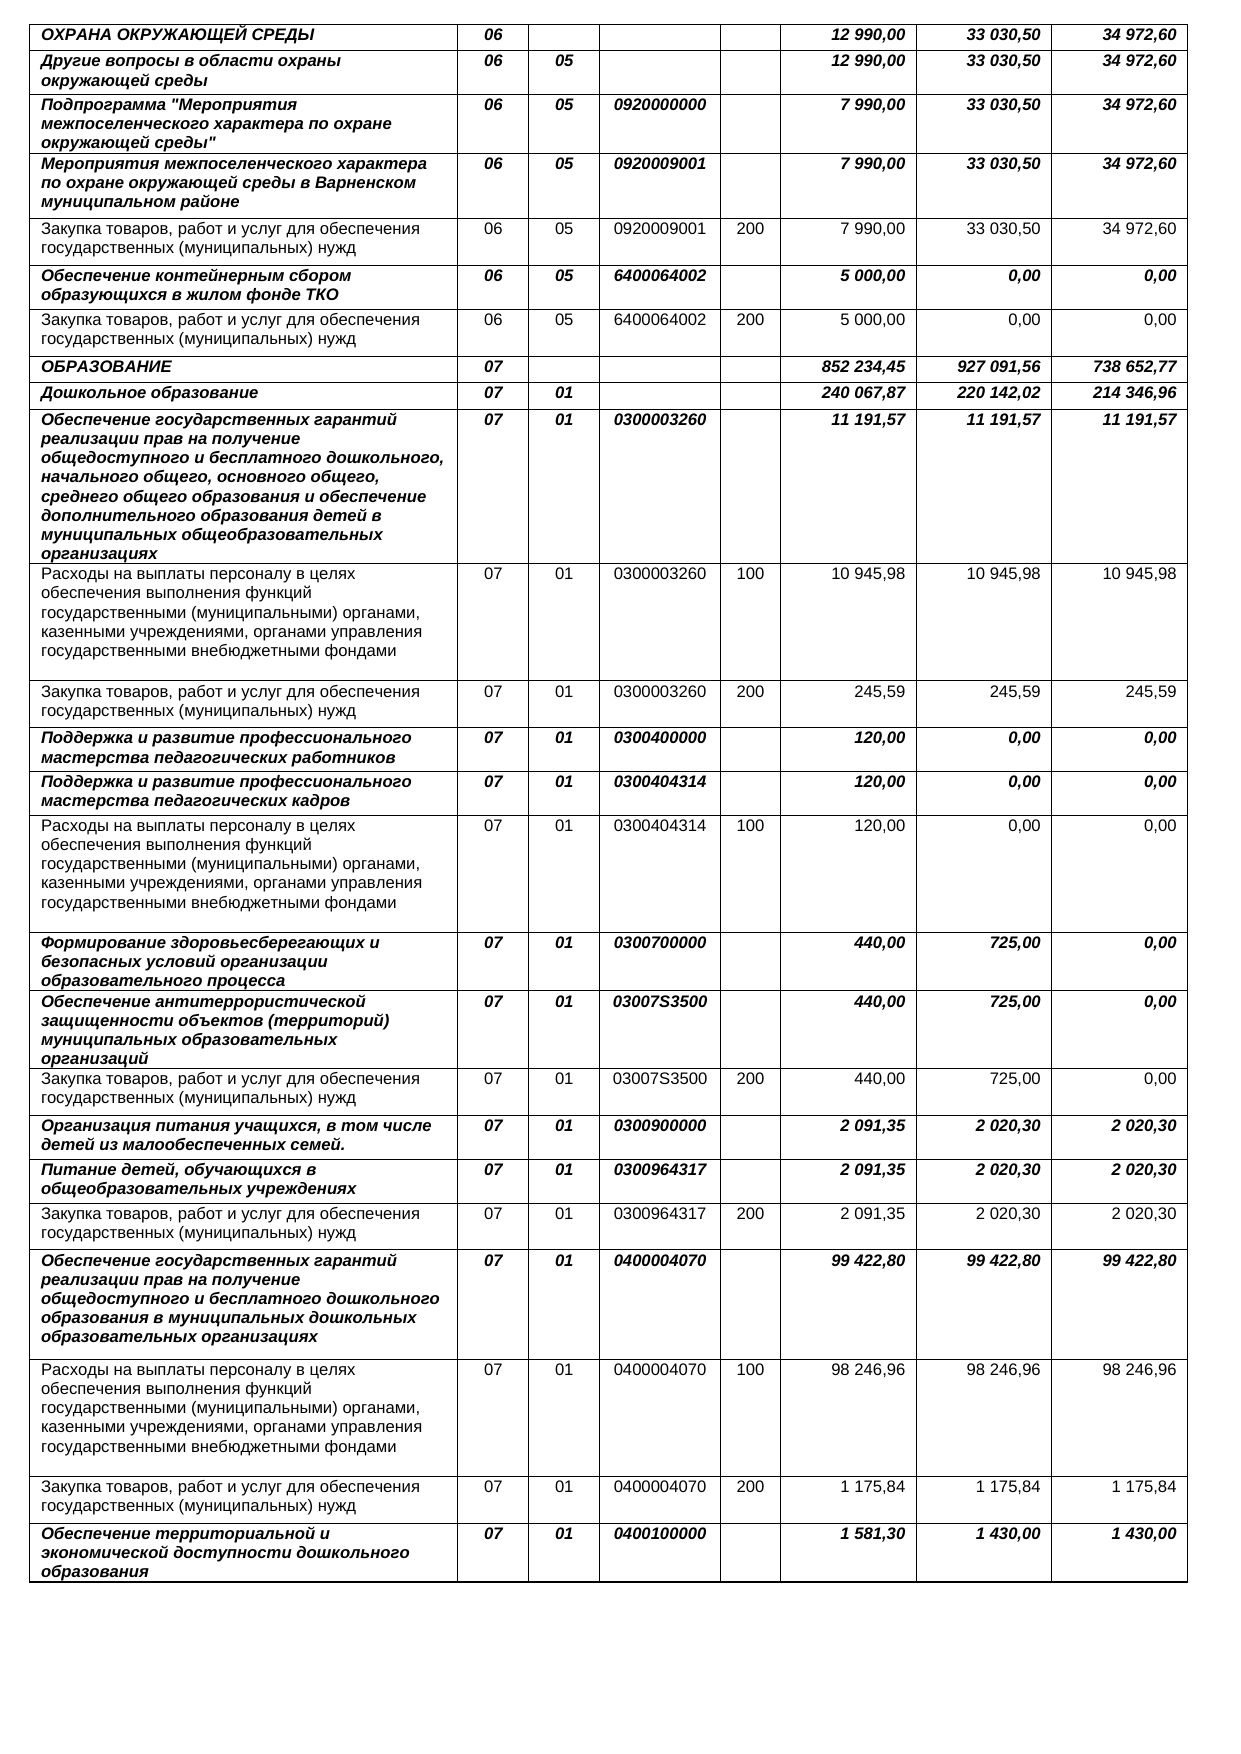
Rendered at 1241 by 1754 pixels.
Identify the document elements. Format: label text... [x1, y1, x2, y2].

table_cell Расходы на выплаты персоналу в целях обеспечения выполнения функций государственными (муниципальными) органами, казенными учреждениями, органами управления государственными внебюджетными фондами [30, 1360, 457, 1476]
table_cell 03007S3500 [600, 1069, 720, 1115]
table_cell 06 [458, 154, 528, 218]
table_cell 06 [458, 51, 528, 94]
table_cell Закупка товаров, работ и услуг для обеспечения государственных (муниципальных) нужд [30, 1204, 457, 1249]
table_cell [721, 1250, 780, 1359]
table_cell 100 [721, 1360, 780, 1476]
table_cell 07 [458, 383, 528, 409]
table_cell [721, 154, 780, 218]
table_cell 0,00 [1052, 728, 1187, 771]
table_cell 120,00 [781, 772, 916, 815]
table_cell 220 142,02 [917, 383, 1051, 409]
table_cell 01 [529, 1250, 599, 1359]
table_cell 01 [529, 728, 599, 771]
table_cell 07 [458, 1160, 528, 1202]
table_cell Дошкольное образование [30, 383, 457, 409]
table_cell 200 [721, 219, 780, 265]
table_cell 200 [721, 1204, 780, 1249]
table_cell 01 [529, 681, 599, 727]
table_cell [600, 51, 720, 94]
table_cell 200 [721, 1069, 780, 1115]
table_cell 05 [529, 266, 599, 309]
table_cell 01 [529, 1524, 599, 1581]
table_cell [600, 25, 720, 50]
table_cell 06 [458, 25, 528, 50]
table_cell 0,00 [1052, 266, 1187, 309]
table_cell 2 091,35 [781, 1116, 916, 1159]
table_cell Обеспечение контейнерным сбором образующихся в жилом фонде ТКО [30, 266, 457, 309]
table_cell 0300964317 [600, 1204, 720, 1249]
table_cell 200 [721, 1477, 780, 1523]
table_cell 33 030,50 [917, 51, 1051, 94]
table_cell 0,00 [917, 728, 1051, 771]
table_cell Формирование здоровьесберегающих и безопасных условий организации образовательного процесса [30, 933, 457, 990]
table_cell ОХРАНА ОКРУЖАЮЩЕЙ СРЕДЫ [30, 25, 457, 50]
table_cell 06 [458, 95, 528, 152]
table_cell 07 [458, 728, 528, 771]
table_cell 01 [529, 383, 599, 409]
table_cell 1 581,30 [781, 1524, 916, 1581]
table_cell 0,00 [1052, 991, 1187, 1068]
table_cell Обеспечение антитеррористической защищенности объектов (территорий) муниципальных образовательных организаций [30, 991, 457, 1068]
table_cell 245,59 [1052, 681, 1187, 727]
table_cell 06 [458, 266, 528, 309]
table_cell 725,00 [917, 933, 1051, 990]
table_cell [721, 51, 780, 94]
table_cell 7 990,00 [781, 219, 916, 265]
table_cell 0,00 [917, 772, 1051, 815]
table_cell 34 972,60 [1052, 95, 1187, 152]
table_cell 34 972,60 [1052, 25, 1187, 50]
table_cell 01 [529, 1069, 599, 1115]
table_cell 01 [529, 1204, 599, 1249]
table_cell 0400100000 [600, 1524, 720, 1581]
table_cell 07 [458, 1069, 528, 1115]
table_cell 2 020,30 [917, 1116, 1051, 1159]
table_cell Подпрограмма "Мероприятия межпоселенческого характера по охране окружающей среды" [30, 95, 457, 152]
table_cell 0,00 [1052, 310, 1187, 356]
table_cell 738 652,77 [1052, 357, 1187, 382]
table_cell 01 [529, 933, 599, 990]
table_cell 98 246,96 [917, 1360, 1051, 1476]
table_cell 200 [721, 681, 780, 727]
table_cell 07 [458, 772, 528, 815]
table_cell 01 [529, 1160, 599, 1202]
table_cell [600, 357, 720, 382]
table_cell 440,00 [781, 1069, 916, 1115]
table_cell 33 030,50 [917, 25, 1051, 50]
table_cell 0300404314 [600, 816, 720, 932]
table_cell 0300404314 [600, 772, 720, 815]
table_cell 200 [721, 310, 780, 356]
table_cell Закупка товаров, работ и услуг для обеспечения государственных (муниципальных) нужд [30, 681, 457, 727]
table_cell 12 990,00 [781, 51, 916, 94]
table_cell 01 [529, 1116, 599, 1159]
table_cell 2 020,30 [1052, 1204, 1187, 1249]
table_cell 07 [458, 681, 528, 727]
table_cell 07 [458, 1250, 528, 1359]
table_cell 440,00 [781, 991, 916, 1068]
table_cell 120,00 [781, 728, 916, 771]
table_cell 34 972,60 [1052, 154, 1187, 218]
table_cell 05 [529, 95, 599, 152]
table_cell [721, 991, 780, 1068]
table_cell 5 000,00 [781, 310, 916, 356]
table_cell 01 [529, 772, 599, 815]
table_cell 10 945,98 [781, 564, 916, 680]
table_cell 245,59 [917, 681, 1051, 727]
table_cell 34 972,60 [1052, 219, 1187, 265]
table_cell 99 422,80 [917, 1250, 1051, 1359]
table_cell 07 [458, 1360, 528, 1476]
table_cell 34 972,60 [1052, 51, 1187, 94]
table_cell 10 945,98 [1052, 564, 1187, 680]
table_cell 0,00 [1052, 772, 1187, 815]
table_cell 12 990,00 [781, 25, 916, 50]
table_cell 01 [529, 564, 599, 680]
table_cell 927 091,56 [917, 357, 1051, 382]
table_cell 07 [458, 1477, 528, 1523]
table_cell 2 091,35 [781, 1204, 916, 1249]
table_cell 11 191,57 [1052, 410, 1187, 563]
table_cell 0400004070 [600, 1477, 720, 1523]
table_cell 98 246,96 [781, 1360, 916, 1476]
table_cell [529, 357, 599, 382]
table_cell Другие вопросы в области охраны окружающей среды [30, 51, 457, 94]
table_cell ОБРАЗОВАНИЕ [30, 357, 457, 382]
table_cell 05 [529, 154, 599, 218]
table_cell 0920009001 [600, 154, 720, 218]
table_cell 99 422,80 [1052, 1250, 1187, 1359]
table_cell 440,00 [781, 933, 916, 990]
table_cell [721, 1116, 780, 1159]
table_cell 0,00 [917, 310, 1051, 356]
table_cell 120,00 [781, 816, 916, 932]
table_cell Мероприятия межпоселенческого характера по охране окружающей среды в Варненском муниципальном районе [30, 154, 457, 218]
table_cell 6400064002 [600, 310, 720, 356]
table_cell [721, 1524, 780, 1581]
table_cell Закупка товаров, работ и услуг для обеспечения государственных (муниципальных) нужд [30, 310, 457, 356]
table_cell 214 346,96 [1052, 383, 1187, 409]
table_cell Питание детей, обучающихся в общеобразовательных учреждениях [30, 1160, 457, 1202]
table_cell 98 246,96 [1052, 1360, 1187, 1476]
table_cell 01 [529, 816, 599, 932]
table_cell 99 422,80 [781, 1250, 916, 1359]
table_cell 06 [458, 310, 528, 356]
table_cell Обеспечение государственных гарантий реализации прав на получение общедоступного и бесплатного дошкольного образования в муниципальных дошкольных образовательных организациях [30, 1250, 457, 1359]
table_cell 11 191,57 [917, 410, 1051, 563]
table_cell 1 430,00 [1052, 1524, 1187, 1581]
table_cell 10 945,98 [917, 564, 1051, 680]
table_cell [721, 728, 780, 771]
table_cell 7 990,00 [781, 95, 916, 152]
table_cell 6400064002 [600, 266, 720, 309]
table_cell Закупка товаров, работ и услуг для обеспечения государственных (муниципальных) нужд [30, 219, 457, 265]
table_cell 05 [529, 51, 599, 94]
table_cell 852 234,45 [781, 357, 916, 382]
table_cell 07 [458, 357, 528, 382]
table_cell 0300700000 [600, 933, 720, 990]
table_cell 100 [721, 816, 780, 932]
table_cell [721, 772, 780, 815]
table_cell 2 091,35 [781, 1160, 916, 1202]
table_cell 2 020,30 [917, 1204, 1051, 1249]
table_cell 0400004070 [600, 1250, 720, 1359]
table_cell 725,00 [917, 1069, 1051, 1115]
table_cell 05 [529, 310, 599, 356]
table_cell 07 [458, 1524, 528, 1581]
table_cell 0400004070 [600, 1360, 720, 1476]
table_cell 0300003260 [600, 564, 720, 680]
table_cell 33 030,50 [917, 95, 1051, 152]
table_cell [721, 25, 780, 50]
table_cell 2 020,30 [917, 1160, 1051, 1202]
table_cell 0,00 [1052, 816, 1187, 932]
table_cell 0920009001 [600, 219, 720, 265]
table_cell 100 [721, 564, 780, 680]
table_cell Расходы на выплаты персоналу в целях обеспечения выполнения функций государственными (муниципальными) органами, казенными учреждениями, органами управления государственными внебюджетными фондами [30, 564, 457, 680]
table_cell 240 067,87 [781, 383, 916, 409]
table_cell 7 990,00 [781, 154, 916, 218]
table_cell 0920000000 [600, 95, 720, 152]
table_cell 07 [458, 816, 528, 932]
table_cell 0300964317 [600, 1160, 720, 1202]
table_cell 03007S3500 [600, 991, 720, 1068]
table_cell [721, 1160, 780, 1202]
table_cell [721, 95, 780, 152]
table_cell 07 [458, 1116, 528, 1159]
table_cell [721, 383, 780, 409]
table_cell 05 [529, 219, 599, 265]
table_cell 725,00 [917, 991, 1051, 1068]
table_cell 07 [458, 1204, 528, 1249]
table_cell 1 175,84 [1052, 1477, 1187, 1523]
table_cell 1 430,00 [917, 1524, 1051, 1581]
table_cell 33 030,50 [917, 154, 1051, 218]
table_cell Расходы на выплаты персоналу в целях обеспечения выполнения функций государственными (муниципальными) органами, казенными учреждениями, органами управления государственными внебюджетными фондами [30, 816, 457, 932]
table_cell 01 [529, 1360, 599, 1476]
table_cell 1 175,84 [917, 1477, 1051, 1523]
table_cell 0,00 [1052, 1069, 1187, 1115]
table_cell 0300003260 [600, 410, 720, 563]
table_cell Поддержка и развитие профессионального мастерства педагогических кадров [30, 772, 457, 815]
table_cell 07 [458, 410, 528, 563]
table_cell Поддержка и развитие профессионального мастерства педагогических работников [30, 728, 457, 771]
table_cell 0300003260 [600, 681, 720, 727]
table_cell 0300900000 [600, 1116, 720, 1159]
table_cell [600, 383, 720, 409]
table_cell 0,00 [917, 816, 1051, 932]
table_cell Закупка товаров, работ и услуг для обеспечения государственных (муниципальных) нужд [30, 1477, 457, 1523]
table_cell [529, 25, 599, 50]
table_cell 07 [458, 564, 528, 680]
table_cell 07 [458, 933, 528, 990]
table_cell 0,00 [917, 266, 1051, 309]
table_cell [721, 410, 780, 563]
table_cell [721, 357, 780, 382]
table_cell 01 [529, 410, 599, 563]
table_cell 01 [529, 1477, 599, 1523]
table_cell 2 020,30 [1052, 1116, 1187, 1159]
table_cell 5 000,00 [781, 266, 916, 309]
table_cell 01 [529, 991, 599, 1068]
table_cell 0300400000 [600, 728, 720, 771]
table_cell 11 191,57 [781, 410, 916, 563]
table_cell [721, 266, 780, 309]
table_cell 2 020,30 [1052, 1160, 1187, 1202]
table_cell 0,00 [1052, 933, 1187, 990]
table_cell Обеспечение территориальной и экономической доступности дошкольного образования [30, 1524, 457, 1581]
table_cell 07 [458, 991, 528, 1068]
table_cell 245,59 [781, 681, 916, 727]
table_cell [721, 933, 780, 990]
table_cell Организация питания учащихся, в том числе детей из малообеспеченных семей. [30, 1116, 457, 1159]
table_cell Закупка товаров, работ и услуг для обеспечения государственных (муниципальных) нужд [30, 1069, 457, 1115]
table_cell 06 [458, 219, 528, 265]
table_cell Обеспечение государственных гарантий реализации прав на получение общедоступного и бесплатного дошкольного, начального общего, основного общего, среднего общего образования и обеспечение дополнительного образования детей в муниципальных общеобразовательных организациях [30, 410, 457, 563]
table_cell 33 030,50 [917, 219, 1051, 265]
table_cell 1 175,84 [781, 1477, 916, 1523]
